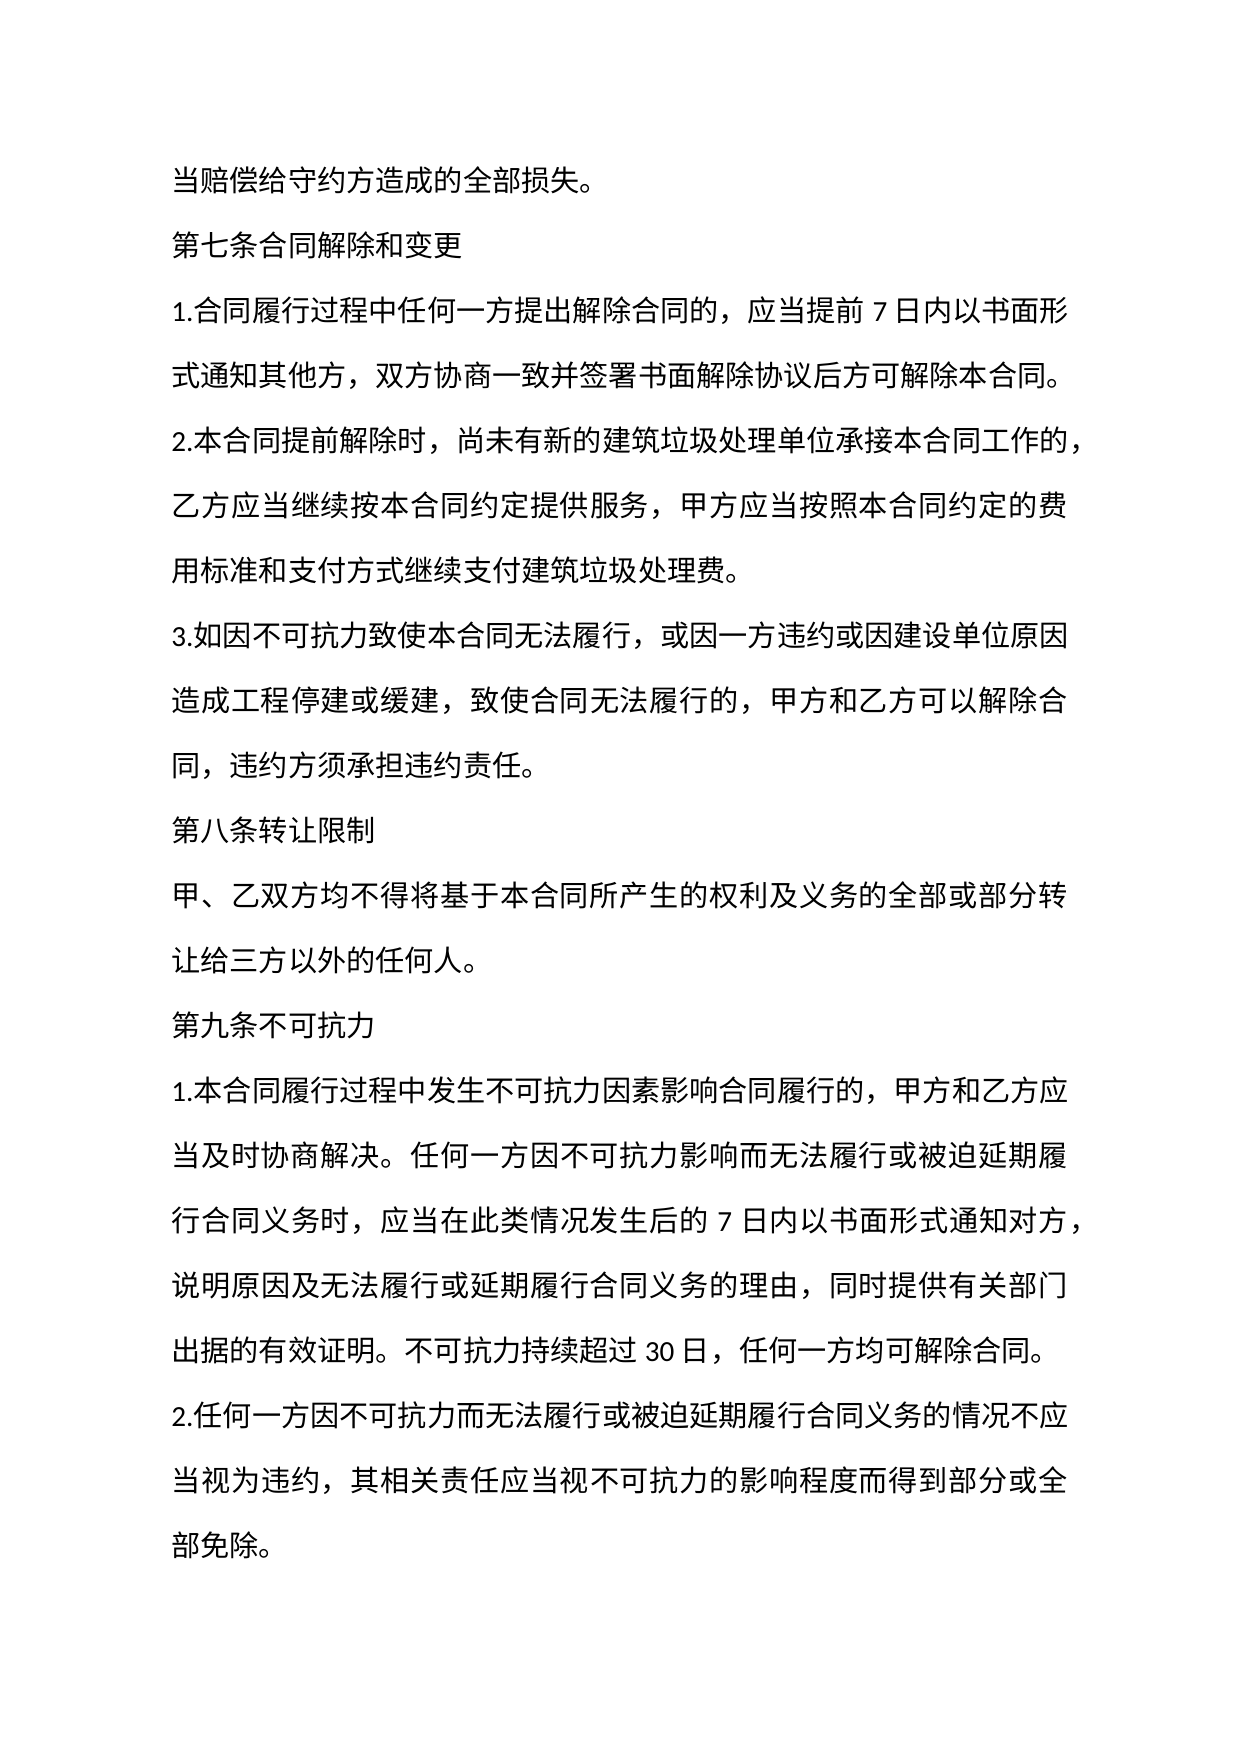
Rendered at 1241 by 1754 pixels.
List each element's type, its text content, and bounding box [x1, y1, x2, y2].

text 2.任何一方因不可抗力而无法履行或被迫延期履行合同义务的情况不应当视为违约，其相关责任应当视不可抗力的影响程度而得到部分或全部免除。 [171, 1381, 1069, 1576]
text 2.本合同提前解除时，尚未有新的建筑垃圾处理单位承接本合同工作的，乙方应当继续按本合同约定提供服务，甲方应当按照本合同约定的费用标准和支付方式继续支付建筑垃圾处理费。 [171, 406, 1069, 601]
text 第七条合同解除和变更 [171, 211, 1069, 276]
text 第九条不可抗力 [171, 991, 1069, 1056]
text 1.本合同履行过程中发生不可抗力因素影响合同履行的，甲方和乙方应当及时协商解决。任何一方因不可抗力影响而无法履行或被迫延期履行合同义务时，应当在此类情况发生后的 7 日内以书面形式通知对方，说明原因及无法履行或延期履行合同义务的理由，同时提供有关部门出据的有效证明。不可抗力持续超过 30 日，任何一方均可解除合同。 [171, 1056, 1069, 1381]
text 3.如因不可抗力致使本合同无法履行，或因一方违约或因建设单位原因造成工程停建或缓建，致使合同无法履行的，甲方和乙方可以解除合同，违约方须承担违约责任。 [171, 601, 1069, 796]
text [171, 146, 1069, 211]
text 甲、乙双方均不得将基于本合同所产生的权利及义务的全部或部分转让给三方以外的任何人。 [171, 861, 1069, 991]
text 第八条转让限制 [171, 796, 1069, 861]
text 1.合同履行过程中任何一方提出解除合同的，应当提前 7 日内以书面形式通知其他方，双方协商一致并签署书面解除协议后方可解除本合同。 [171, 276, 1069, 406]
